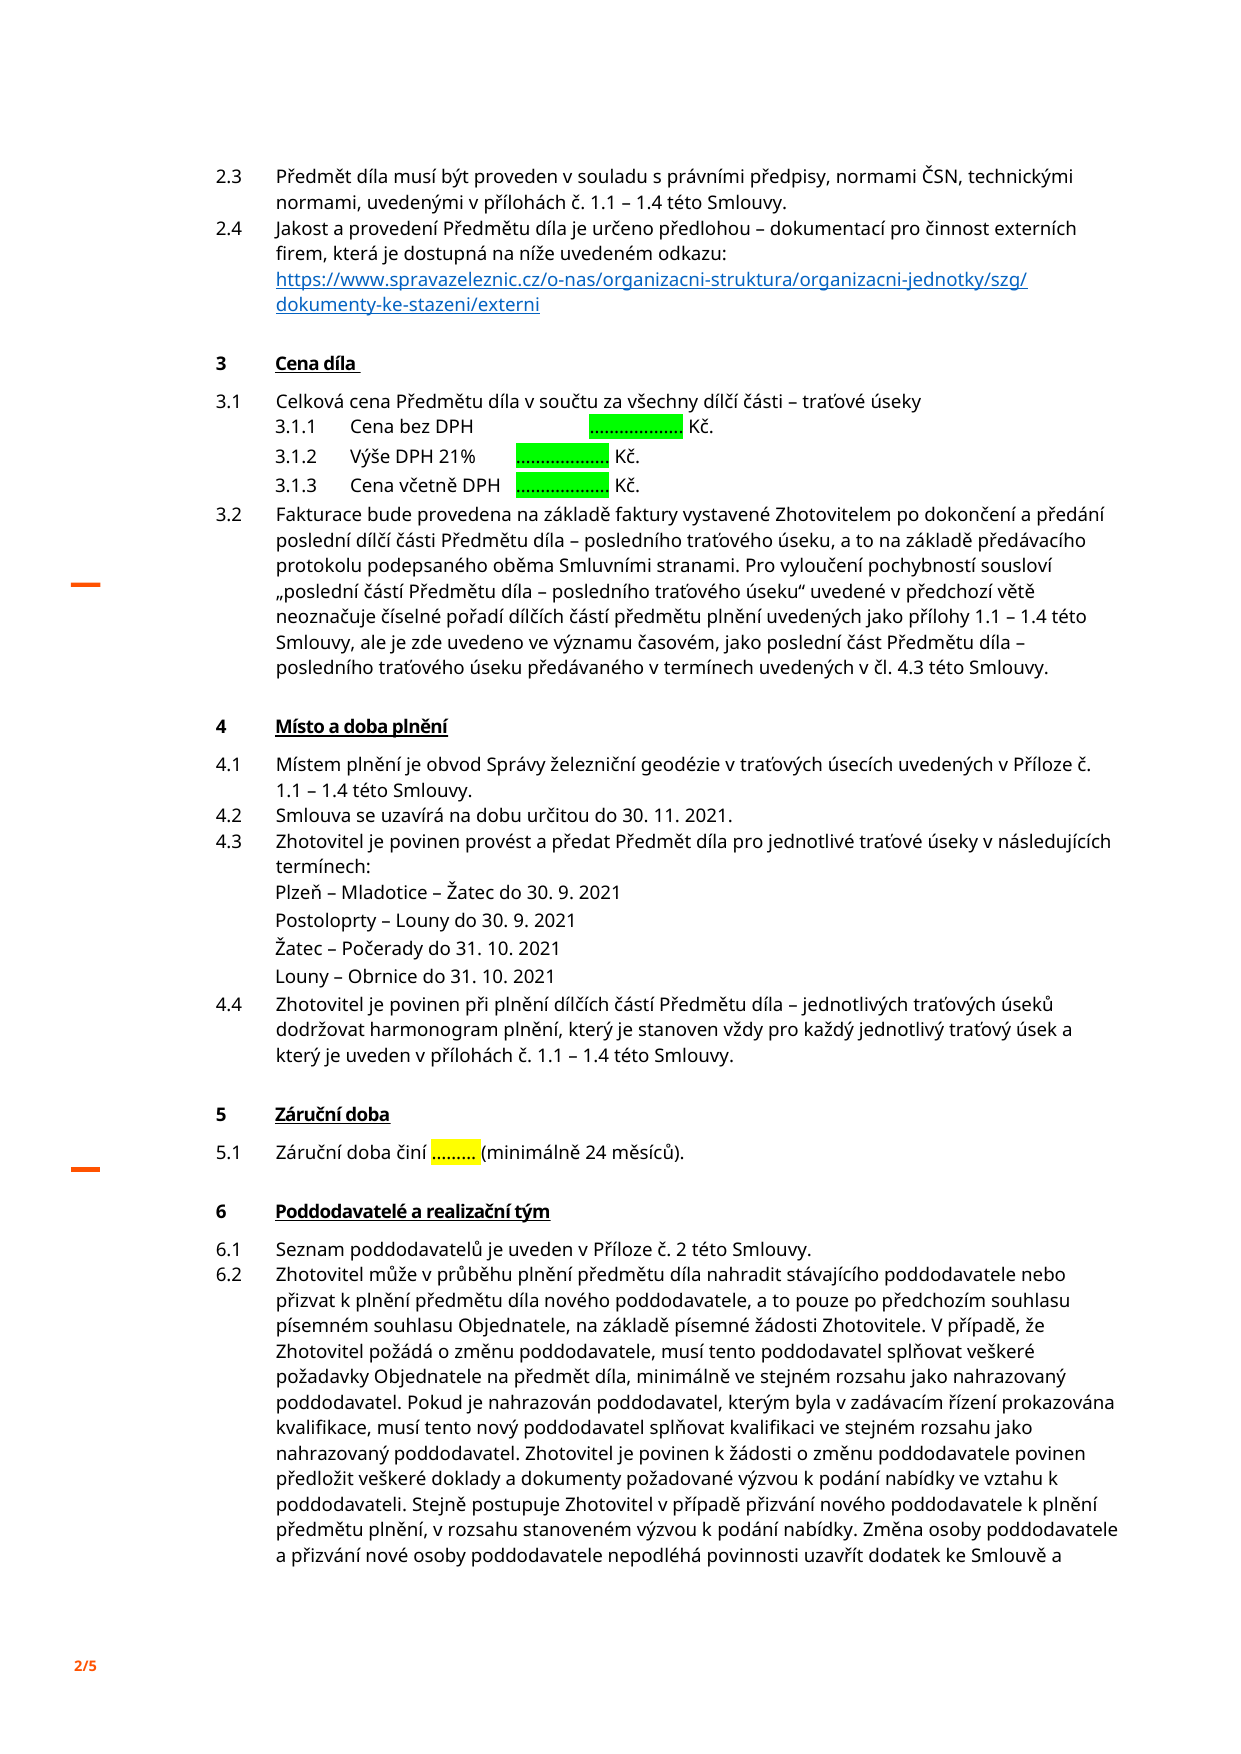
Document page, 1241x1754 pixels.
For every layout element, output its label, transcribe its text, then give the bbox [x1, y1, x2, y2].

subtitle Jakost a provedení Předmětu díla je určeno předlohou – dokumentací pro činnost externích firem, která je dostupná na níže uvedeném odkazu: https://www.spravazeleznic.cz/o-nas/organizacni-struktura/organizacni-jednotky/szg/dokumenty-ke-stazeni/externi [216, 215, 1122, 317]
subtitle Cena bez DPH ………………. Kč. [683, 414, 1122, 439]
subtitle Záruční doba [216, 1101, 1122, 1127]
subtitle Výše DPH 21% ………………. Kč. [275, 443, 516, 468]
subtitle Cena včetně DPH ………………. Kč. [609, 472, 1122, 498]
subtitle Cena díla [216, 350, 1122, 376]
subtitle Záruční doba činí ……… (minimálně 24 měsíců). [481, 1139, 1122, 1165]
subtitle Místem plnění je obvod Správy železniční geodézie v traťových úsecích uvedených v Příloze č. 1.1 – 1.4 této Smlouvy. [216, 752, 1122, 803]
subtitle Seznam poddodavatelů je uveden v Příloze č. 2 této Smlouvy. [216, 1236, 1122, 1262]
subtitle Fakturace bude provedena na základě faktury vystavené Zhotovitelem po dokončení a předání poslední dílčí části Předmětu díla – posledního traťového úseku, a to na základě předávacího protokolu podepsaného oběma Smluvními stranami. Pro vyloučení pochybností sousloví „poslední částí Předmětu díla – posledního traťového úseku“ uvedené v předchozí větě neoznačuje číselné pořadí dílčích částí předmětu plnění uvedených jako přílohy 1.1 – 1.4 této Smlouvy, ale je zde uvedeno ve významu časovém, jako poslední část Předmětu díla – posledního traťového úseku předávaného v termínech uvedených v čl. 4.3 této Smlouvy. [216, 502, 1122, 680]
subtitle Zhotovitel je povinen provést a předat Předmět díla pro jednotlivé traťové úseky v následujících termínech: [216, 828, 1122, 879]
subtitle Cena včetně DPH ………………. Kč. [275, 472, 516, 498]
subtitle Smlouva se uzavírá na dobu určitou do 30. 11. 2021. [216, 803, 1122, 828]
subtitle Cena bez DPH ………………. Kč. [275, 414, 589, 439]
subtitle Celková cena Předmětu díla v součtu za všechny dílčí části – traťové úseky [216, 388, 1122, 414]
text Plzeň – Mladotice – Žatec do 30. 9. 2021 Postoloprty – Louny do 30. 9. 2021 Žatec – Počerady do 31. 10. 2021 Louny – Obrnice do 31. 10. 2021 [275, 879, 1122, 989]
subtitle Záruční doba činí ……… (minimálně 24 měsíců). [216, 1139, 431, 1165]
subtitle Předmět díla musí být proveden v souladu s právními předpisy, normami ČSN, technickými normami, uvedenými v přílohách č. 1.1 – 1.4 této Smlouvy. [216, 164, 1122, 215]
subtitle Místo a doba plnění [216, 713, 1122, 739]
subtitle Výše DPH 21% ………………. Kč. [609, 443, 1122, 468]
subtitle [216, 1262, 1122, 1568]
subtitle Poddodavatelé a realizační tým [216, 1198, 1122, 1223]
subtitle Zhotovitel je povinen při plnění dílčích částí Předmětu díla – jednotlivých traťových úseků dodržovat harmonogram plnění, který je stanoven vždy pro každý jednotlivý traťový úsek a který je uveden v přílohách č. 1.1 – 1.4 této Smlouvy. [216, 991, 1122, 1068]
